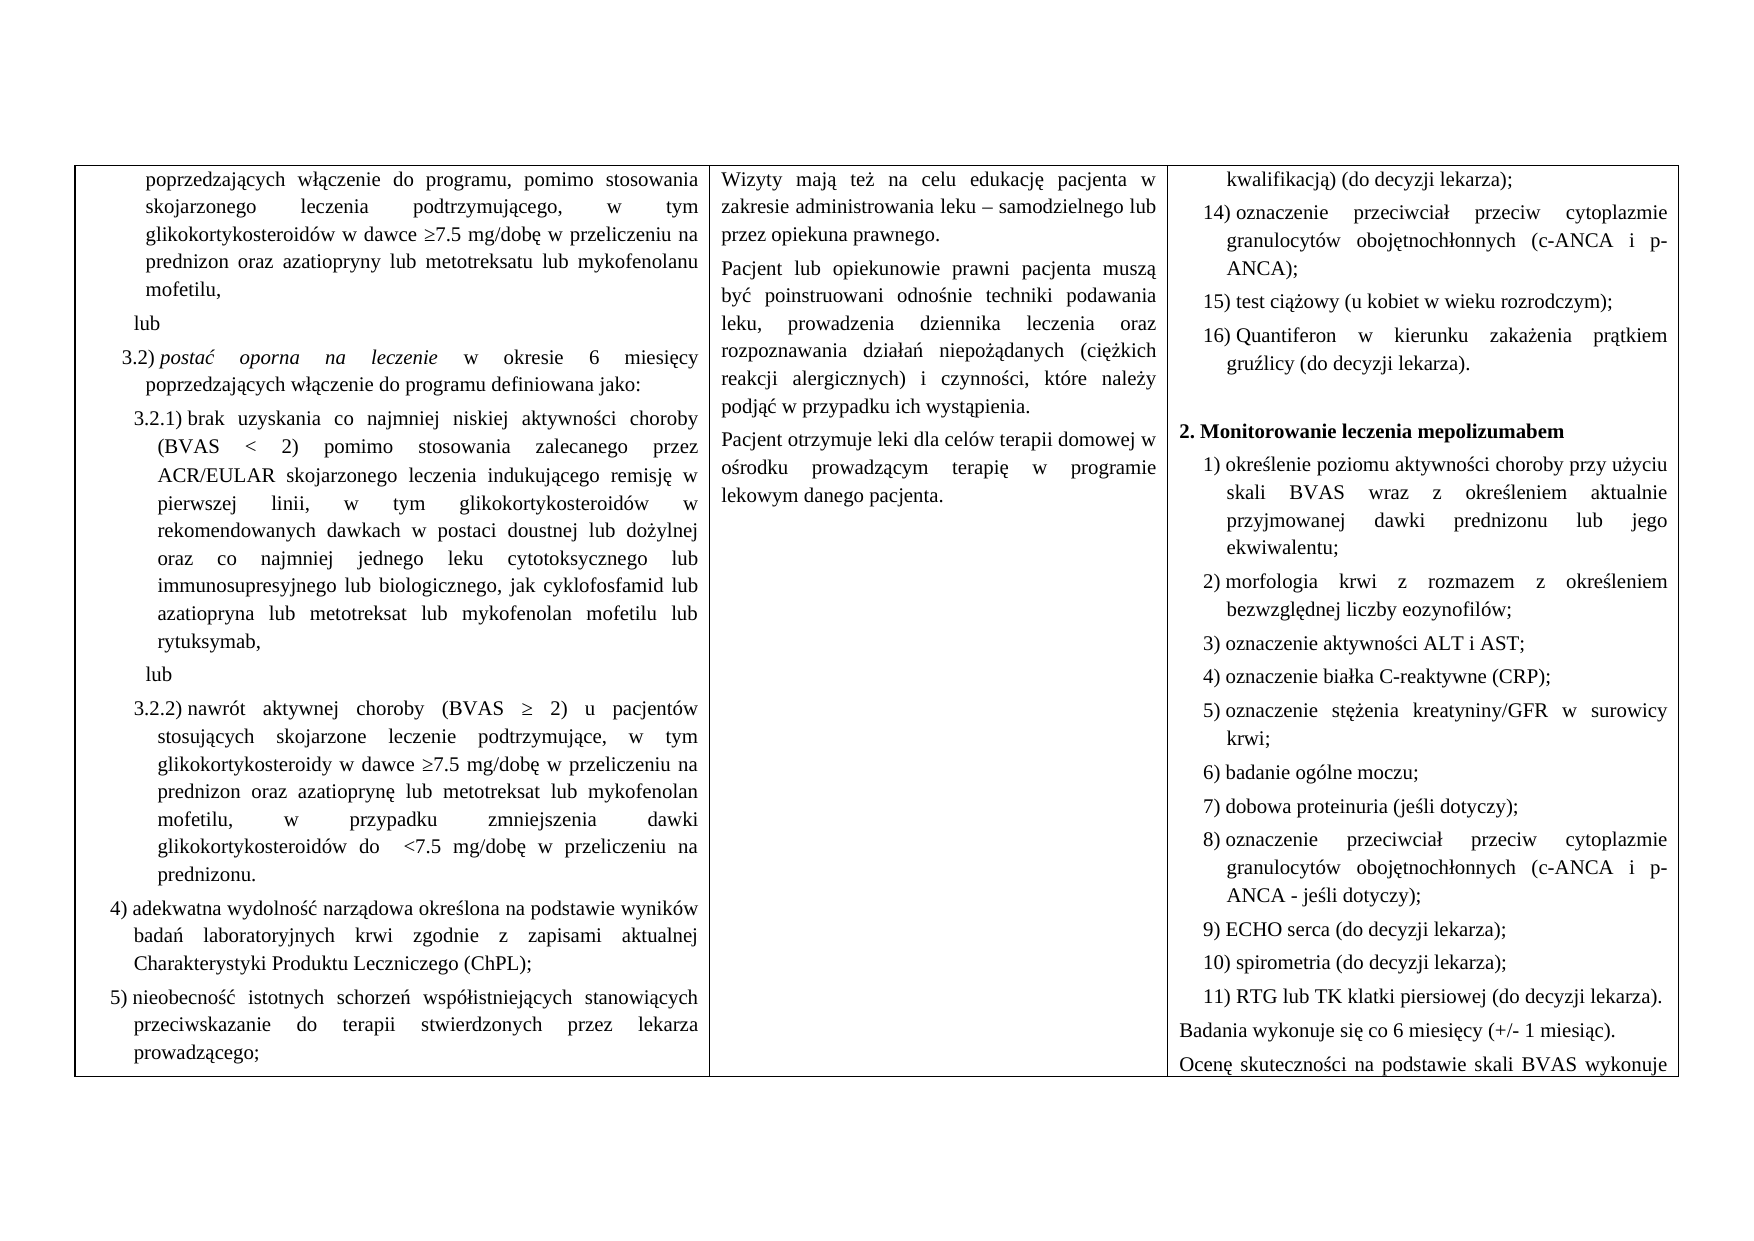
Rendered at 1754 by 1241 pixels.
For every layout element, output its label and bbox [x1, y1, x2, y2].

table_cell [1168, 166, 1678, 1076]
table_cell [710, 166, 1167, 1076]
table_cell [76, 166, 709, 1076]
